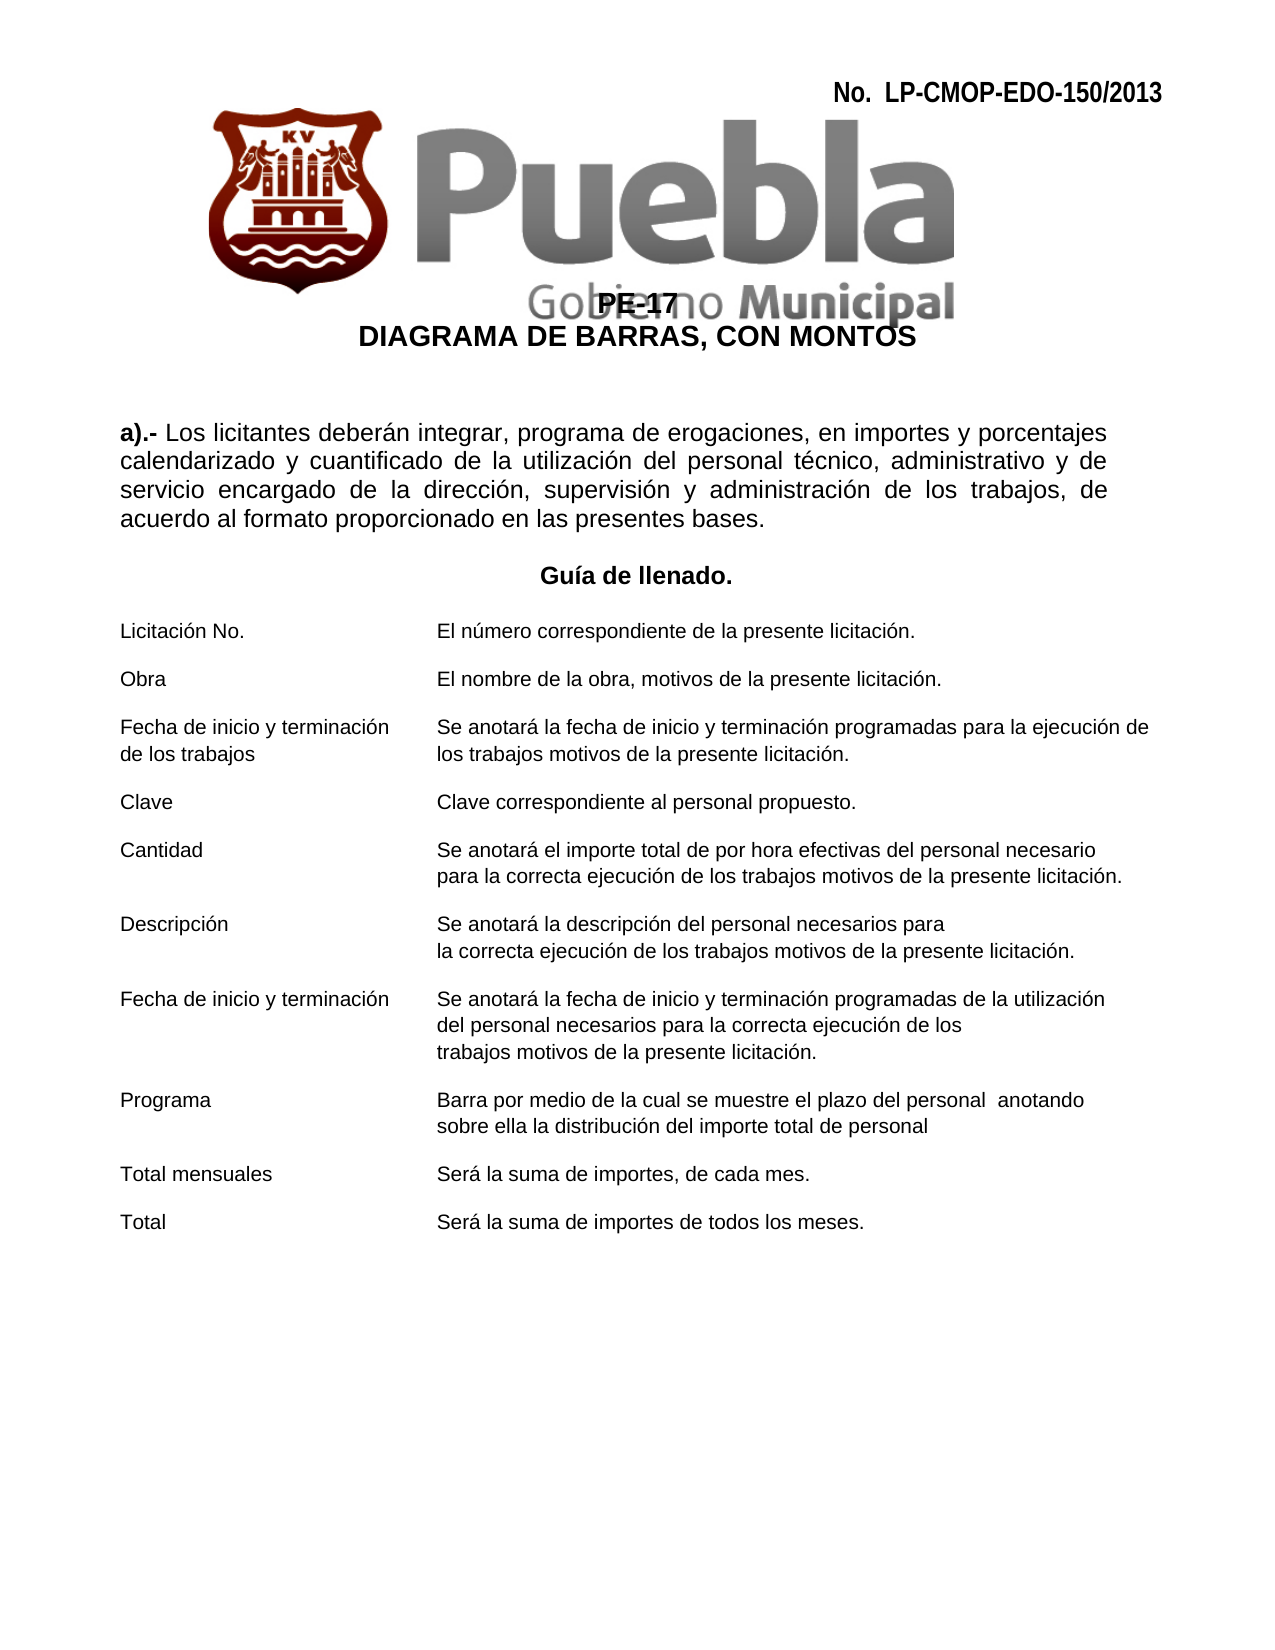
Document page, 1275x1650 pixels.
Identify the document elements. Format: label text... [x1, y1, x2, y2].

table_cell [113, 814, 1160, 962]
text PE-17 [112, 286, 1162, 319]
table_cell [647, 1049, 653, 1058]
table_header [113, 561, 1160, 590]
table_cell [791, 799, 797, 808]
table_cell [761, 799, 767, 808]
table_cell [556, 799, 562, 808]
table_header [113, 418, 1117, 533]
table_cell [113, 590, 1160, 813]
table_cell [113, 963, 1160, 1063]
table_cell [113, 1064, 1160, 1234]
picture [208, 108, 954, 286]
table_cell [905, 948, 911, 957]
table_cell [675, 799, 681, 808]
text DIAGRAMA DE BARRAS, CON MONTOS [112, 319, 1162, 353]
